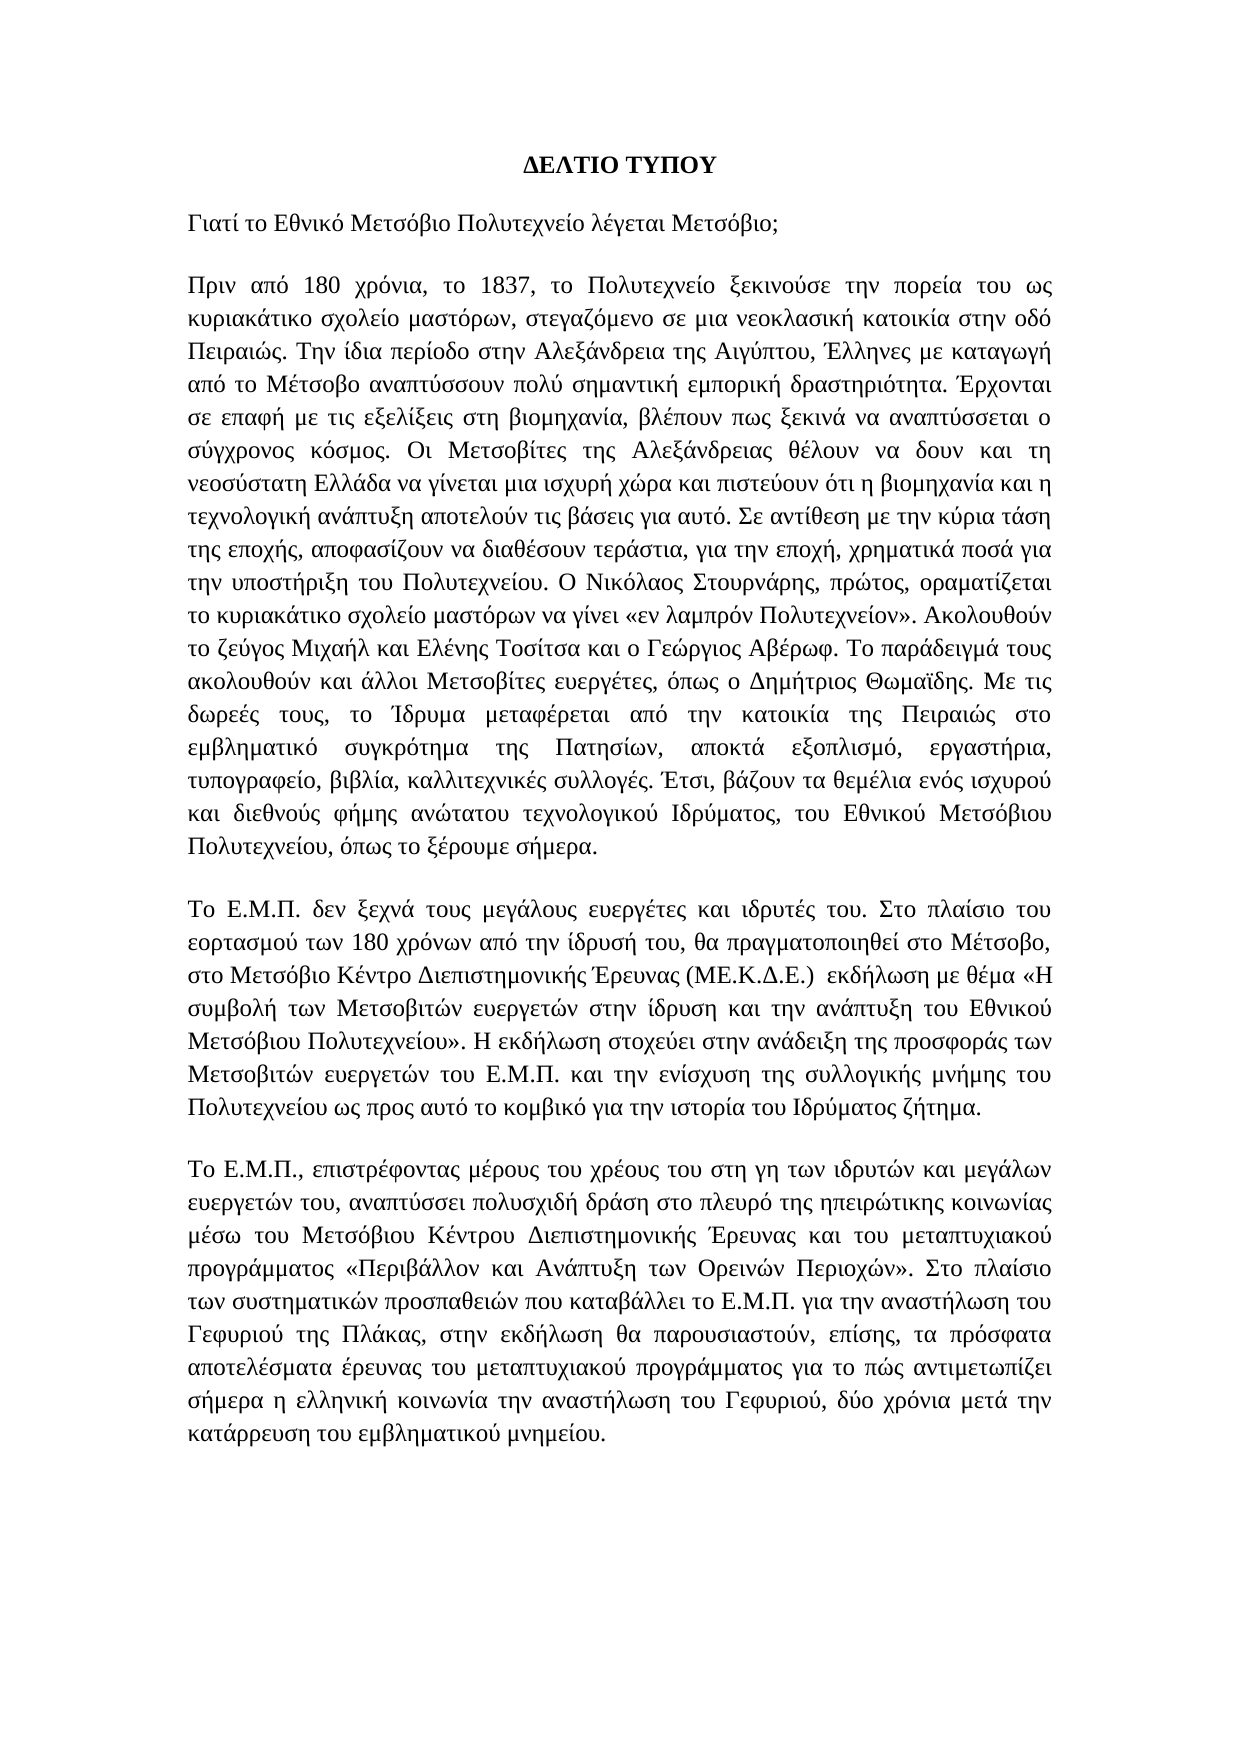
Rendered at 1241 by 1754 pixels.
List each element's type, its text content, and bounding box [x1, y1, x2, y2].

text Το Ε.Μ.Π., επιστρέφοντας μέρους του χρέους του στη γη των ιδρυτών και μεγάλων ευεργετών του, αναπτύσσει πολυσχιδή δράση στο πλευρό της ηπειρώτικης κοινωνίας μέσω του Μετσόβιου Κέντρου Διεπιστημονικής Έρευνας και του μεταπτυχιακού προγράμματος «Περιβάλλον και Ανάπτυξη των Ορεινών Περιοχών». Στο πλαίσιο των συστηματικών προσπαθειών που καταβάλλει το Ε.Μ.Π. για την αναστήλωση του Γεφυριού της Πλάκας, στην εκδήλωση θα παρουσιαστούν, επίσης, τα πρόσφατα αποτελέσματα έρευνας του μεταπτυχιακού προγράμματος για το πώς αντιμετωπίζει σήμερα η ελληνική κοινωνία την αναστήλωση του Γεφυριού, δύο χρόνια μετά την κατάρρευση του εμβληματικού μνημείου. [187, 1154, 1053, 1447]
text ΔΕΛΤΙΟ ΤΥΠΟΥ [187, 150, 1053, 179]
text Το Ε.Μ.Π. δεν ξεχνά τους μεγάλους ευεργέτες και ιδρυτές του. Στο πλαίσιο του εορτασμού των 180 χρόνων από την ίδρυσή του, θα πραγματοποιηθεί στο Μέτσοβο, στο Μετσόβιο Κέντρο Διεπιστημονικής Έρευνας (ΜΕ.Κ.Δ.Ε.) εκδήλωση με θέμα «Η συμβολή των Μετσοβιτών ευεργετών στην ίδρυση και την ανάπτυξη του Εθνικού Μετσόβιου Πολυτεχνείου». Η εκδήλωση στοχεύει στην ανάδειξη της προσφοράς των Μετσοβιτών ευεργετών του Ε.Μ.Π. και την ενίσχυση της συλλογικής μνήμης του Πολυτεχνείου ως προς αυτό το κομβικό για την ιστορία του Ιδρύματος ζήτημα. [187, 894, 1053, 1121]
text Γιατί το Εθνικό Μετσόβιο Πολυτεχνείο λέγεται Μετσόβιο; [187, 208, 1053, 237]
text Πριν από 180 χρόνια, το 1837, το Πολυτεχνείο ξεκινούσε την πορεία του ως κυριακάτικο σχολείο μαστόρων, στεγαζόμενο σε μια νεοκλασική κατοικία στην οδό Πειραιώς. Την ίδια περίοδο στην Αλεξάνδρεια της Αιγύπτου, Έλληνες με καταγωγή από το Μέτσοβο αναπτύσσουν πολύ σημαντική εμπορική δραστηριότητα. Έρχονται σε επαφή με τις εξελίξεις στη βιομηχανία, βλέπουν πως ξεκινά να αναπτύσσεται ο σύγχρονος κόσμος. Οι Μετσοβίτες της Αλεξάνδρειας θέλουν να δουν και τη νεοσύστατη Ελλάδα να γίνεται μια ισχυρή χώρα και πιστεύουν ότι η βιομηχανία και η τεχνολογική ανάπτυξη αποτελούν τις βάσεις για αυτό. Σε αντίθεση με την κύρια τάση της εποχής, αποφασίζουν να διαθέσουν τεράστια, για την εποχή, χρηματικά ποσά για την υποστήριξη του Πολυτεχνείου. Ο Νικόλαος Στουρνάρης, πρώτος, οραματίζεται το κυριακάτικο σχολείο μαστόρων να γίνει «εν λαμπρόν Πολυτεχνείον». Ακολουθούν το ζεύγος Μιχαήλ και Ελένης Τοσίτσα και ο Γεώργιος Αβέρωφ. Το παράδειγμά τους ακολουθούν και άλλοι Μετσοβίτες ευεργέτες, όπως ο Δημήτριος Θωμαϊδης. Με τις δωρεές τους, το Ίδρυμα μεταφέρεται από την κατοικία της Πειραιώς στο εμβληματικό συγκρότημα της Πατησίων, αποκτά εξοπλισμό, εργαστήρια, τυπογραφείο, βιβλία, καλλιτεχνικές συλλογές. Έτσι, βάζουν τα θεμέλια ενός ισχυρού και διεθνούς φήμης ανώτατου τεχνολογικού Ιδρύματος, του Εθνικού Μετσόβιου Πολυτεχνείου, όπως το ξέρουμε σήμερα. [187, 270, 1053, 860]
